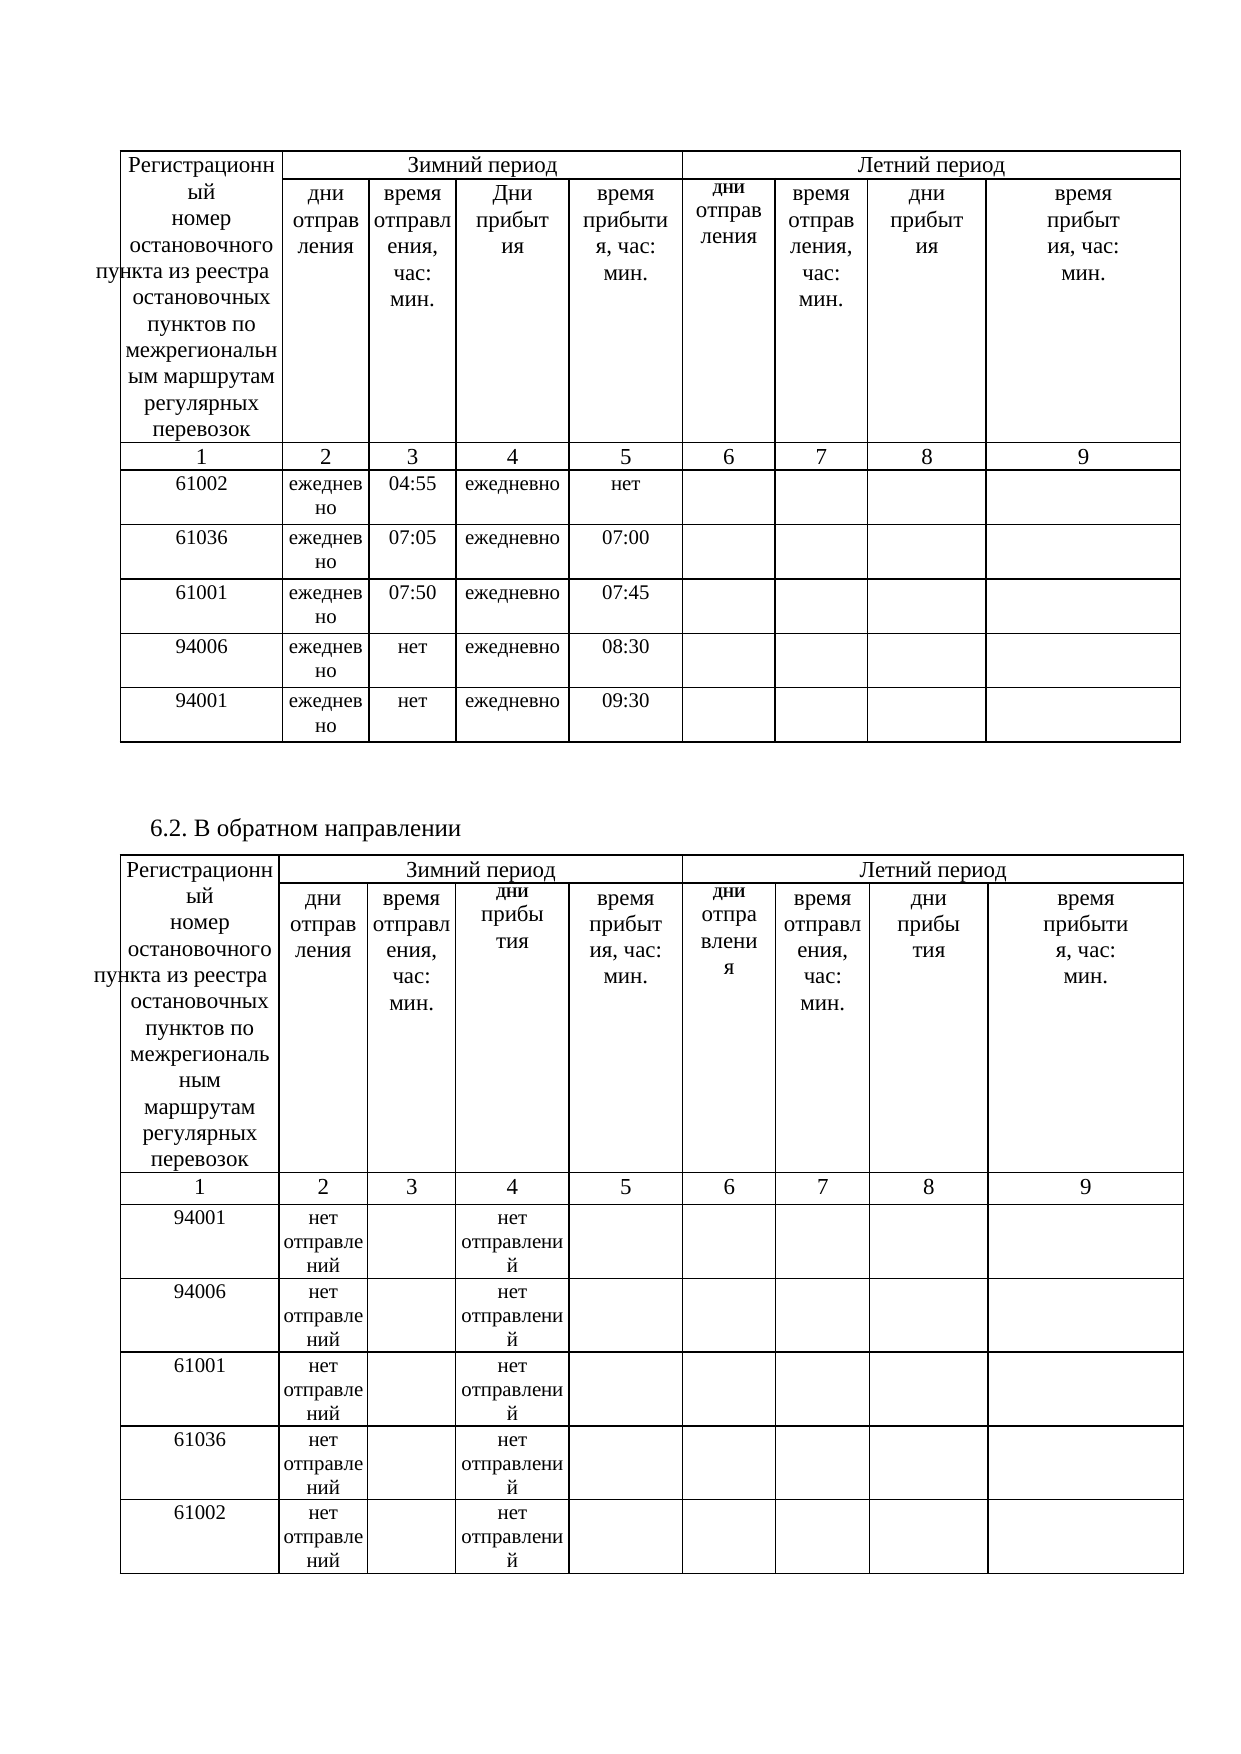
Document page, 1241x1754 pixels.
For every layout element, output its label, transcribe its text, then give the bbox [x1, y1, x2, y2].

table_cell [987, 525, 1180, 578]
table_cell нет отправлений [280, 1500, 367, 1572]
table_cell ДНИ прибы тия [456, 884, 568, 1172]
table_cell ежедневно [457, 471, 568, 524]
table_cell [868, 525, 985, 578]
table_cell 09:30 [570, 688, 682, 741]
table_cell 04:55 [370, 471, 455, 524]
table_cell 7 [776, 443, 867, 469]
table_cell [776, 525, 867, 578]
table_cell дни прибы тия [870, 884, 987, 1172]
table_cell дни отправ ления [283, 180, 368, 441]
table_cell 07:00 [570, 525, 682, 578]
table_cell [683, 471, 774, 524]
table_cell 1 [121, 443, 282, 469]
text 6.2. В обратном направлении [150, 813, 1090, 842]
table_cell дни прибыт ия [868, 180, 985, 441]
table_cell [368, 1500, 455, 1572]
table_cell [776, 471, 867, 524]
table_cell нет отправлений [456, 1279, 568, 1351]
table_cell [868, 688, 985, 741]
table_header Зимний период [280, 856, 682, 882]
table_cell [776, 1279, 869, 1351]
table_header Зимний период [283, 152, 682, 178]
table_cell [570, 1427, 682, 1499]
table_cell нет отправлений [456, 1205, 568, 1277]
table_cell нет отправлений [280, 1353, 367, 1425]
table_cell [987, 580, 1180, 632]
table_cell [368, 1353, 455, 1425]
table_cell 61002 [121, 1500, 278, 1572]
table_cell [776, 1353, 869, 1425]
table_cell 3 [370, 443, 455, 469]
table_cell нет [370, 634, 455, 687]
table_cell ежедневно [457, 525, 568, 578]
table_cell Дни прибыт ия [457, 180, 568, 441]
table_header Летний период [683, 152, 1180, 178]
table_cell время отправл ения, час: мин. [368, 884, 455, 1172]
table_cell [870, 1353, 987, 1425]
table_cell 3 [368, 1173, 455, 1204]
table_cell [989, 1427, 1183, 1499]
table_cell время отправл ения, час: мин. [370, 180, 455, 441]
table_cell 94006 [121, 1279, 278, 1351]
table_header Регистрационный номер остановочного пункта из реестра остановочных пунктов по межрегиональным маршрутам регулярных перевозок [121, 152, 282, 441]
table_cell [989, 1279, 1183, 1351]
table_cell 61036 [121, 525, 282, 578]
table_cell [683, 634, 774, 687]
table_cell время отправ ления, час: мин. [776, 180, 867, 441]
table_cell [987, 688, 1180, 741]
table_cell ежедневно [283, 688, 368, 741]
table_cell ежедневно [283, 525, 368, 578]
table_cell ежедневно [457, 634, 568, 687]
table_cell [870, 1500, 987, 1572]
table_cell нет отправлений [280, 1427, 367, 1499]
table_cell [683, 1205, 775, 1277]
table_cell [570, 1279, 682, 1351]
table_cell время прибыт ия, час: мин. [570, 884, 682, 1172]
table_cell 61036 [121, 1427, 278, 1499]
table_cell [683, 580, 774, 632]
table_cell 8 [870, 1173, 987, 1204]
table_cell 1 [121, 1173, 278, 1204]
table_cell 08:30 [570, 634, 682, 687]
table_cell время прибыти я, час: мин. [570, 180, 682, 441]
table_cell время прибыти я, час: мин. [989, 884, 1183, 1172]
table_cell 07:50 [370, 580, 455, 632]
table_cell [776, 1500, 869, 1572]
table_cell [776, 688, 867, 741]
table_cell 4 [456, 1173, 568, 1204]
table_cell [683, 1353, 775, 1425]
table_cell [870, 1427, 987, 1499]
table_cell 94006 [121, 634, 282, 687]
table_cell [683, 1279, 775, 1351]
table_cell 94001 [121, 1205, 278, 1277]
table_cell дни отправ ления [280, 884, 367, 1172]
table_cell нет [370, 688, 455, 741]
table_cell нет отправлений [456, 1427, 568, 1499]
table_cell 6 [683, 1173, 775, 1204]
table_cell нет отправлений [456, 1500, 568, 1572]
table_cell нет отправлений [280, 1205, 367, 1277]
table_cell [776, 634, 867, 687]
table_cell [570, 1205, 682, 1277]
table_cell [870, 1279, 987, 1351]
table_cell 61001 [121, 1353, 278, 1425]
table_cell [368, 1279, 455, 1351]
table_cell [368, 1205, 455, 1277]
table_cell 2 [283, 443, 368, 469]
table_cell [987, 634, 1180, 687]
table_cell нет [570, 471, 682, 524]
table_cell [989, 1353, 1183, 1425]
table_cell [868, 580, 985, 632]
table_cell 5 [570, 443, 682, 469]
table_cell 07:05 [370, 525, 455, 578]
table_cell [870, 1205, 987, 1277]
table_cell 61001 [121, 580, 282, 632]
table_cell [776, 580, 867, 632]
table_cell 9 [987, 443, 1180, 469]
table_header Регистрационный номер остановочного пункта из реестра остановочных пунктов по межрегиональным маршрутам регулярных перевозок [121, 856, 278, 1172]
table_cell [570, 1353, 682, 1425]
table_cell 5 [570, 1173, 682, 1204]
table_cell [987, 471, 1180, 524]
table_cell нет отправлений [456, 1353, 568, 1425]
table_cell ежедневно [457, 688, 568, 741]
table_cell время прибыт ия, час: мин. [987, 180, 1180, 441]
table_cell 61002 [121, 471, 282, 524]
table_cell [868, 634, 985, 687]
table_cell [683, 688, 774, 741]
table_cell [368, 1427, 455, 1499]
table_cell [776, 1205, 869, 1277]
table_cell [683, 1500, 775, 1572]
table_cell ДНИ отправ ления [683, 180, 774, 441]
table_cell [683, 525, 774, 578]
table_cell [868, 471, 985, 524]
table_cell [989, 1205, 1183, 1277]
table_cell [570, 1500, 682, 1572]
table_cell ежедневно [283, 580, 368, 632]
table_cell 4 [457, 443, 568, 469]
table_cell ДНИ отпра влени я [683, 884, 775, 1172]
table_cell 6 [683, 443, 774, 469]
table_cell нет отправлений [280, 1279, 367, 1351]
table_cell 7 [776, 1173, 869, 1204]
table_cell 07:45 [570, 580, 682, 632]
table_cell [776, 1427, 869, 1499]
table_cell [989, 1500, 1183, 1572]
table_header Летний период [683, 856, 1183, 882]
table_cell 9 [989, 1173, 1183, 1204]
table_cell ежедневно [283, 471, 368, 524]
table_cell ежедневно [457, 580, 568, 632]
table_cell 94001 [121, 688, 282, 741]
table_cell [683, 1427, 775, 1499]
table_cell время отправл ения, час: мин. [776, 884, 869, 1172]
table_cell 2 [280, 1173, 367, 1204]
table_cell ежедневно [283, 634, 368, 687]
table_cell 8 [868, 443, 985, 469]
